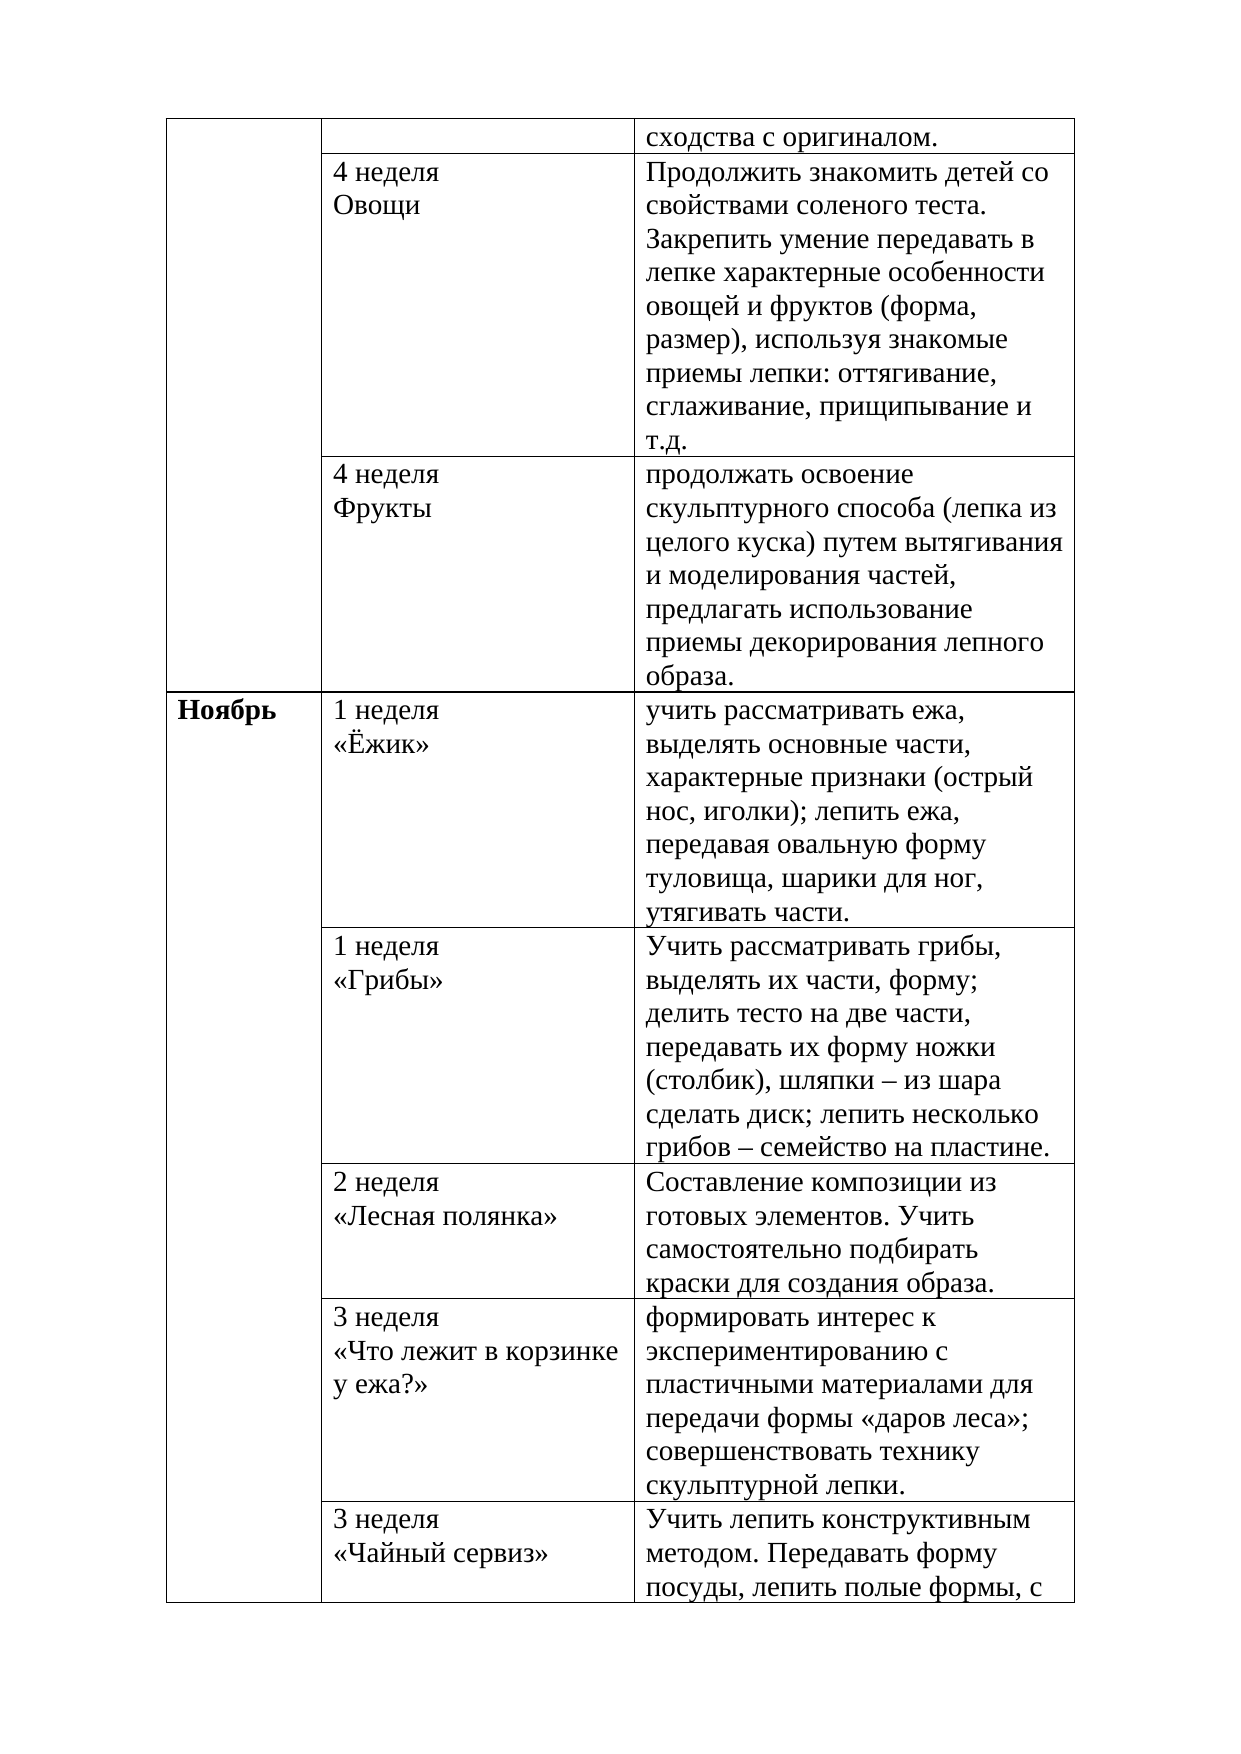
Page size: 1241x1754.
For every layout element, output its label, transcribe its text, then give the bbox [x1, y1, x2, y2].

table_cell Ноябрь [167, 693, 321, 1602]
table_cell формировать интерес к экспериментированию с пластичными материалами для передачи формы «даров леса»; совершенствовать технику скульптурной лепки. [635, 1299, 1074, 1501]
table_cell 3 неделя «Что лежит в корзинке у ежа?» [322, 1299, 634, 1501]
table_cell 1 неделя «Ёжик» [322, 693, 634, 927]
table_cell учить рассматривать ежа, выделять основные части, характерные признаки (острый нос, иголки); лепить ежа, передавая овальную форму туловища, шарики для ног, утягивать части. [635, 693, 1074, 927]
table_cell Продолжить знакомить детей со свойствами соленого теста. Закрепить умение передавать в лепке характерные особенности овощей и фруктов (форма, размер), используя знакомые приемы лепки: оттягивание, сглаживание, прищипывание и т.д. [635, 154, 1074, 456]
table_cell продолжать освоение скульптурного способа (лепка из целого куска) путем вытягивания и моделирования частей, предлагать использование приемы декорирования лепного образа. [635, 457, 1074, 691]
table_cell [322, 119, 634, 153]
table_cell 4 неделя Фрукты [322, 457, 634, 691]
table_cell Составление композиции из готовых элементов. Учить самостоятельно подбирать краски для создания образа. [635, 1164, 1074, 1298]
table_cell Учить рассматривать грибы, выделять их части, форму; делить тесто на две части, передавать их форму ножки (столбик), шляпки – из шара сделать диск; лепить несколько грибов – семейство на пластине. [635, 928, 1074, 1163]
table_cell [635, 1502, 1074, 1602]
table_cell 1 неделя «Грибы» [322, 928, 634, 1163]
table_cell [635, 119, 1074, 153]
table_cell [322, 1502, 634, 1602]
table_cell 4 неделя Овощи [322, 154, 634, 456]
table_cell 2 неделя «Лесная полянка» [322, 1164, 634, 1298]
